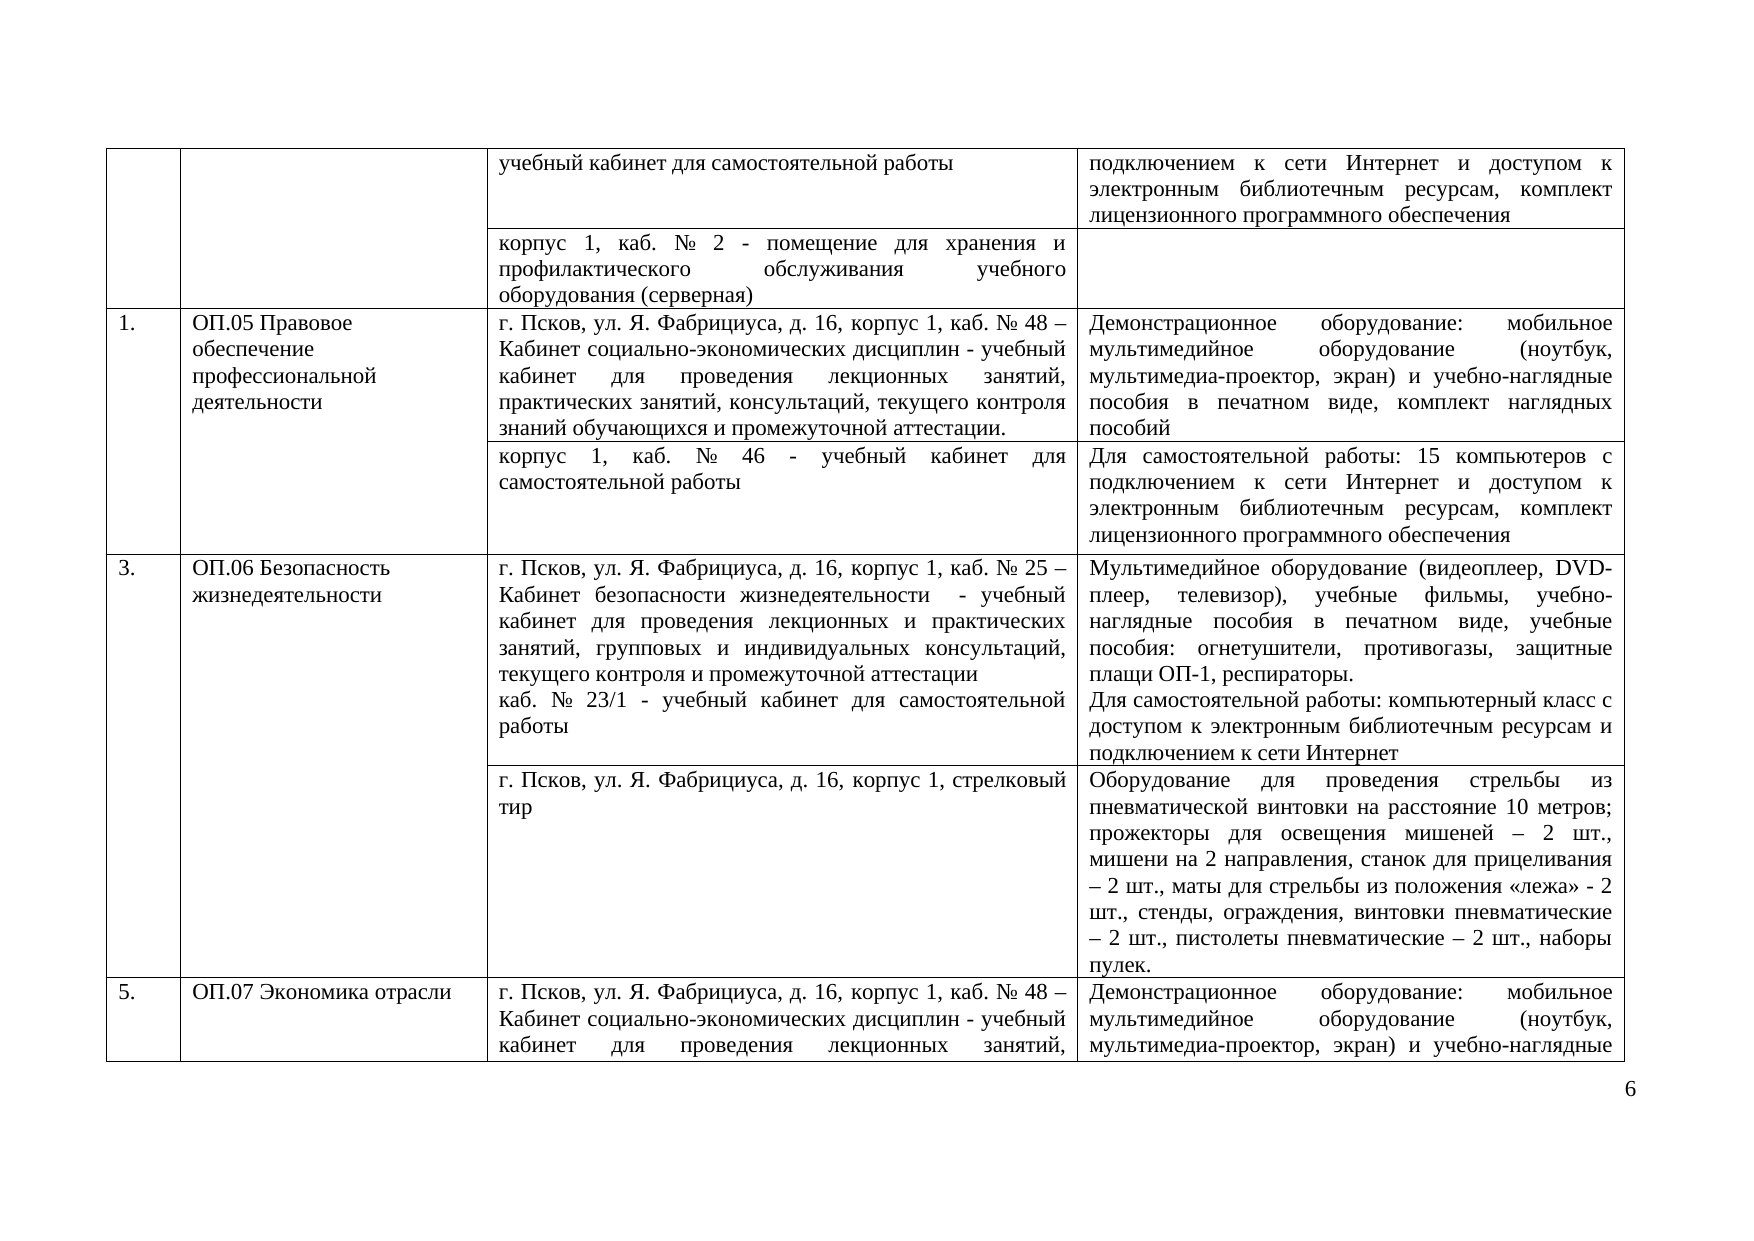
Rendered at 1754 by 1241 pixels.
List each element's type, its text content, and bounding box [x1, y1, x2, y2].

table_cell ОП.06 Безопасность жизнедеятельности [181, 555, 487, 977]
table_cell [107, 978, 180, 1061]
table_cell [488, 149, 1077, 228]
table_cell Демонстрационное оборудование: мобильное мультимедийное оборудование (ноутбук, мультимедиа-проектор, экран) и учебно-наглядные пособия в печатном виде, комплект наглядных пособий [1078, 309, 1624, 441]
table_cell [107, 555, 180, 977]
table_cell корпус 1, каб. № 46 - учебный кабинет для самостоятельной работы [488, 442, 1077, 553]
table_cell г. Псков, ул. Я. Фабрициуса, д. 16, корпус 1, каб. № 25 – Кабинет безопасности жизнедеятельности - учебный кабинет для проведения лекционных и практических занятий, групповых и индивидуальных консультаций, текущего контроля и промежуточной аттестации каб. № 23/1 - учебный кабинет для самостоятельной работы [488, 555, 1077, 765]
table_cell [1078, 149, 1624, 228]
table_cell Мультимедийное оборудование (видеоплеер, DVD-плеер, телевизор), учебные фильмы, учебно-наглядные пособия в печатном виде, учебные пособия: огнетушители, противогазы, защитные плащи ОП-1, респираторы. Для самостоятельной работы: компьютерный класс с доступом к электронным библиотечным ресурсам и подключением к сети Интернет [1078, 555, 1624, 765]
table_cell Оборудование для проведения стрельбы из пневматической винтовки на расстояние 10 метров; прожекторы для освещения мишеней – 2 шт., мишени на 2 направления, станок для прицеливания – 2 шт., маты для стрельбы из положения «лежа» - 2 шт., стенды, ограждения, винтовки пневматические – 2 шт., пистолеты пневматические – 2 шт., наборы пулек. [1078, 766, 1624, 977]
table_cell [1078, 978, 1624, 1061]
table_cell г. Псков, ул. Я. Фабрициуса, д. 16, корпус 1, стрелковый тир [488, 766, 1077, 977]
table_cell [181, 978, 487, 1061]
table_cell [1078, 229, 1624, 308]
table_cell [488, 978, 1077, 1061]
table_cell корпус 1, каб. № 2 - помещение для хранения и профилактического обслуживания учебного оборудования (серверная) [488, 229, 1077, 308]
table_cell г. Псков, ул. Я. Фабрициуса, д. 16, корпус 1, каб. № 48 – Кабинет социально-экономических дисциплин - учебный кабинет для проведения лекционных занятий, практических занятий, консультаций, текущего контроля знаний обучающихся и промежуточной аттестации. [488, 309, 1077, 441]
table_cell ОП.05 Правовое обеспечение профессиональной деятельности [181, 309, 487, 553]
table_cell [107, 309, 180, 553]
